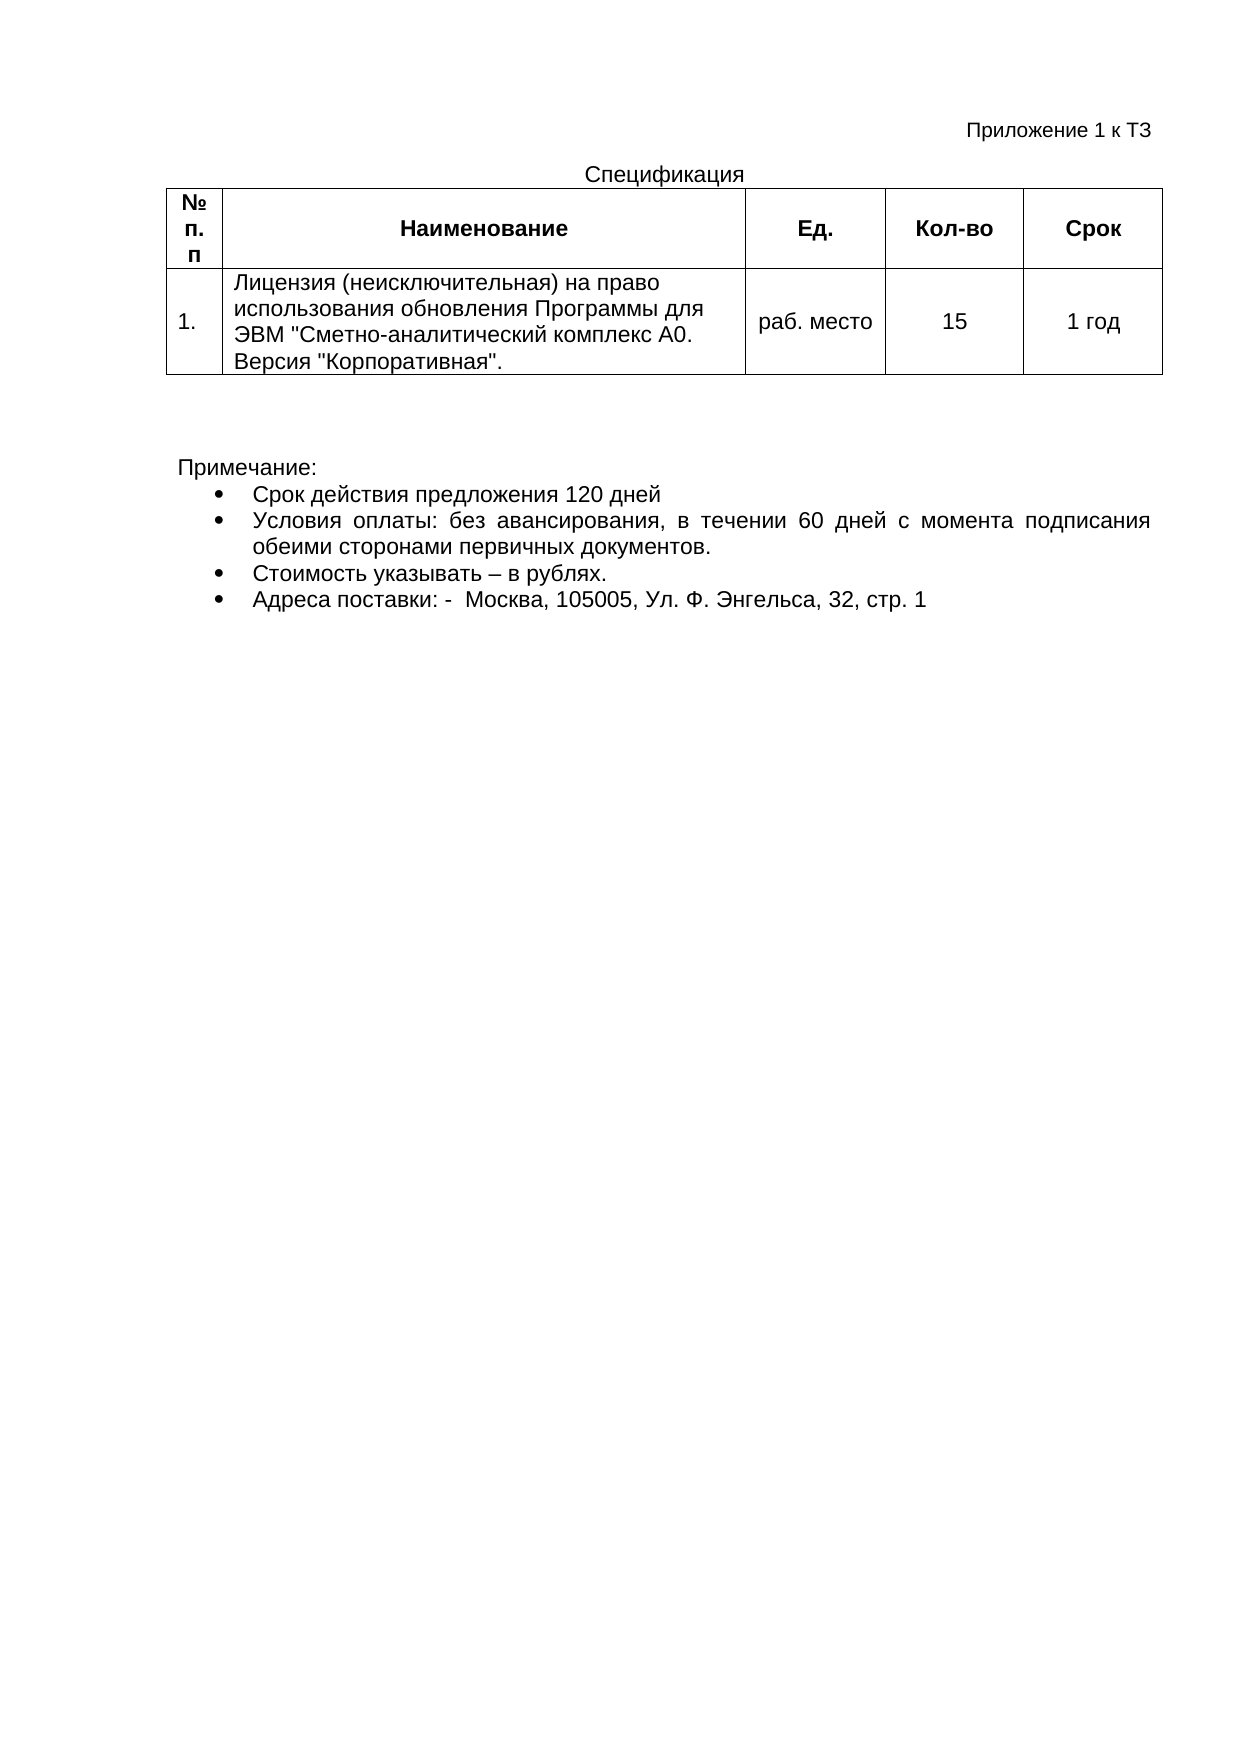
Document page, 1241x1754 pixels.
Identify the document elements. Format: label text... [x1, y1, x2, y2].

list Срок действия предложения 120 дней [215, 481, 1152, 507]
text Спецификация [177, 161, 1152, 188]
table_header Наименование [223, 189, 745, 268]
table_cell 15 [886, 269, 1023, 374]
table_header Кол-во [886, 189, 1023, 268]
table_header Ед. [746, 189, 885, 268]
list Адреса поставки: - Москва, 105005, Ул. Ф. Энгельса, 32, стр. 1 [215, 586, 1152, 612]
table_header Срок [1024, 189, 1162, 268]
table_cell раб. место [746, 269, 885, 374]
text Приложение 1 к ТЗ [177, 118, 1152, 142]
table_header № п.п [167, 189, 222, 268]
table_cell Лицензия (неисключительная) на право использования обновления Программы для ЭВМ "Сметно-аналитический комплекс А0. Версия "Корпоративная". [223, 269, 745, 374]
text Примечание: [177, 454, 1152, 481]
list Стоимость указывать – в рублях. [215, 560, 1152, 586]
table_cell 1 год [1024, 269, 1162, 374]
table_cell [167, 269, 222, 374]
list Условия оплаты: без авансирования, в течении 60 дней с момента подписания обеими cторонами первичных документов. [215, 507, 1152, 560]
